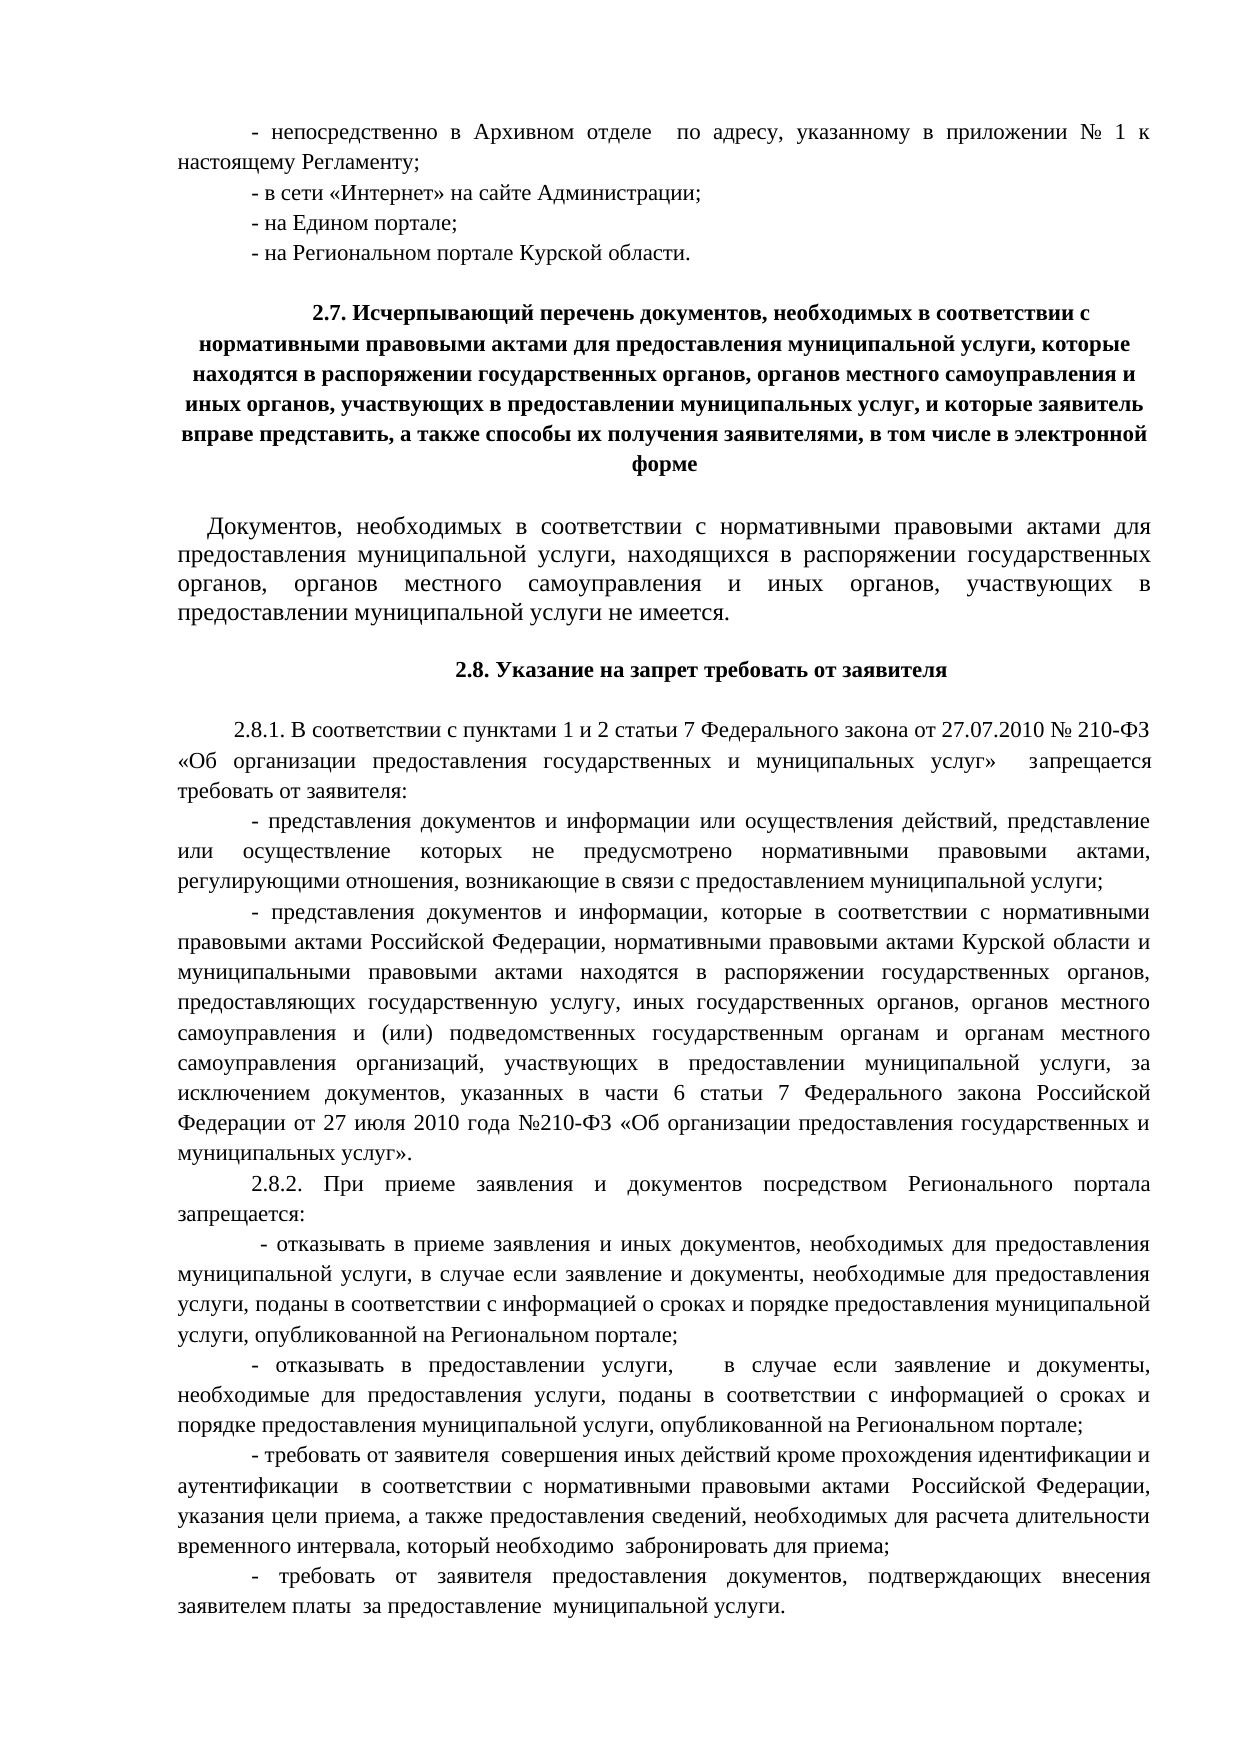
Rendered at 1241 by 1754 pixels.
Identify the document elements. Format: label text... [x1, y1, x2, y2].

text 2.8.1. В соответствии с пунктами 1 и 2 статьи 7 Федерального закона от 27.07.2010 № 210-ФЗ «Об организации предоставления государственных и муниципальных услуг» запрещается требовать от заявителя: [177, 716, 1152, 803]
text - требовать от заявителя совершения иных действий кроме прохождения идентификации и аутентификации в соответствии с нормативными правовыми актами Российской Федерации, указания цели приема, а также предоставления сведений, необходимых для расчета длительности временного интервала, который необходимо забронировать для приема; [177, 1441, 1152, 1558]
text - отказывать в приеме заявления и иных документов, необходимых для предоставления муниципальной услуги, в случае если заявление и документы, необходимые для предоставления услуги, поданы в соответствии с информацией о сроках и порядке предоставления муниципальной услуги, опубликованной на Региональном портале; [177, 1230, 1152, 1347]
text - представления документов и информации, которые в соответствии с нормативными правовыми актами Российской Федерации, нормативными правовыми актами Курской области и муниципальными правовыми актами находятся в распоряжении государственных органов, предоставляющих государственную услугу, иных государственных органов, органов местного самоуправления и (или) подведомственных государственным органам и органам местного самоуправления организаций, участвующих в предоставлении муниципальной услуги, за исключением документов, указанных в части 6 статьи 7 Федерального закона Российской Федерации от 27 июля 2010 года №210-ФЗ «Об организации предоставления государственных и муниципальных услуг». [177, 898, 1152, 1166]
text - представления документов и информации или осуществления действий, представление или осуществление которых не предусмотрено нормативными правовыми актами, регулирующими отношения, возникающие в связи с предоставлением муниципальной услуги; [177, 807, 1152, 894]
text Документов, необходимых в соответствии с нормативными правовыми актами для предоставления муниципальной услуги, находящихся в распоряжении государственных органов, органов местного самоуправления и иных органов, участвующих в предоставлении муниципальной услуги не имеется. [177, 511, 1152, 626]
text - на Едином портале; [177, 209, 1152, 235]
text - на Региональном портале Курской области. [177, 239, 1152, 265]
text - в сети «Интернет» на сайте Администрации; [177, 178, 1152, 205]
text - отказывать в предоставлении услуги, в случае если заявление и документы, необходимые для предоставления услуги, поданы в соответствии с информацией о сроках и порядке предоставления муниципальной услуги, опубликованной на Региональном портале; [177, 1351, 1152, 1438]
text 2.7. Исчерпывающий перечень документов, необходимых в соответствии с нормативными правовыми актами для предоставления муниципальной услуги, которые находятся в распоряжении государственных органов, органов местного самоуправления и иных органов, участвующих в предоставлении муниципальных услуг, и которые заявитель вправе представить, а также способы их получения заявителями, в том числе в электронной форме [177, 299, 1152, 477]
text - требовать от заявителя предоставления документов, подтверждающих внесения заявителем платы за предоставление муниципальной услуги. [177, 1562, 1152, 1619]
text 2.8.2. При приеме заявления и документов посредством Регионального портала запрещается: [177, 1169, 1152, 1226]
text - непосредственно в Архивном отделе по адресу, указанному в приложении № 1 к настоящему Регламенту; [177, 118, 1152, 175]
text 2.8. Указание на запрет требовать от заявителя [177, 656, 1152, 682]
